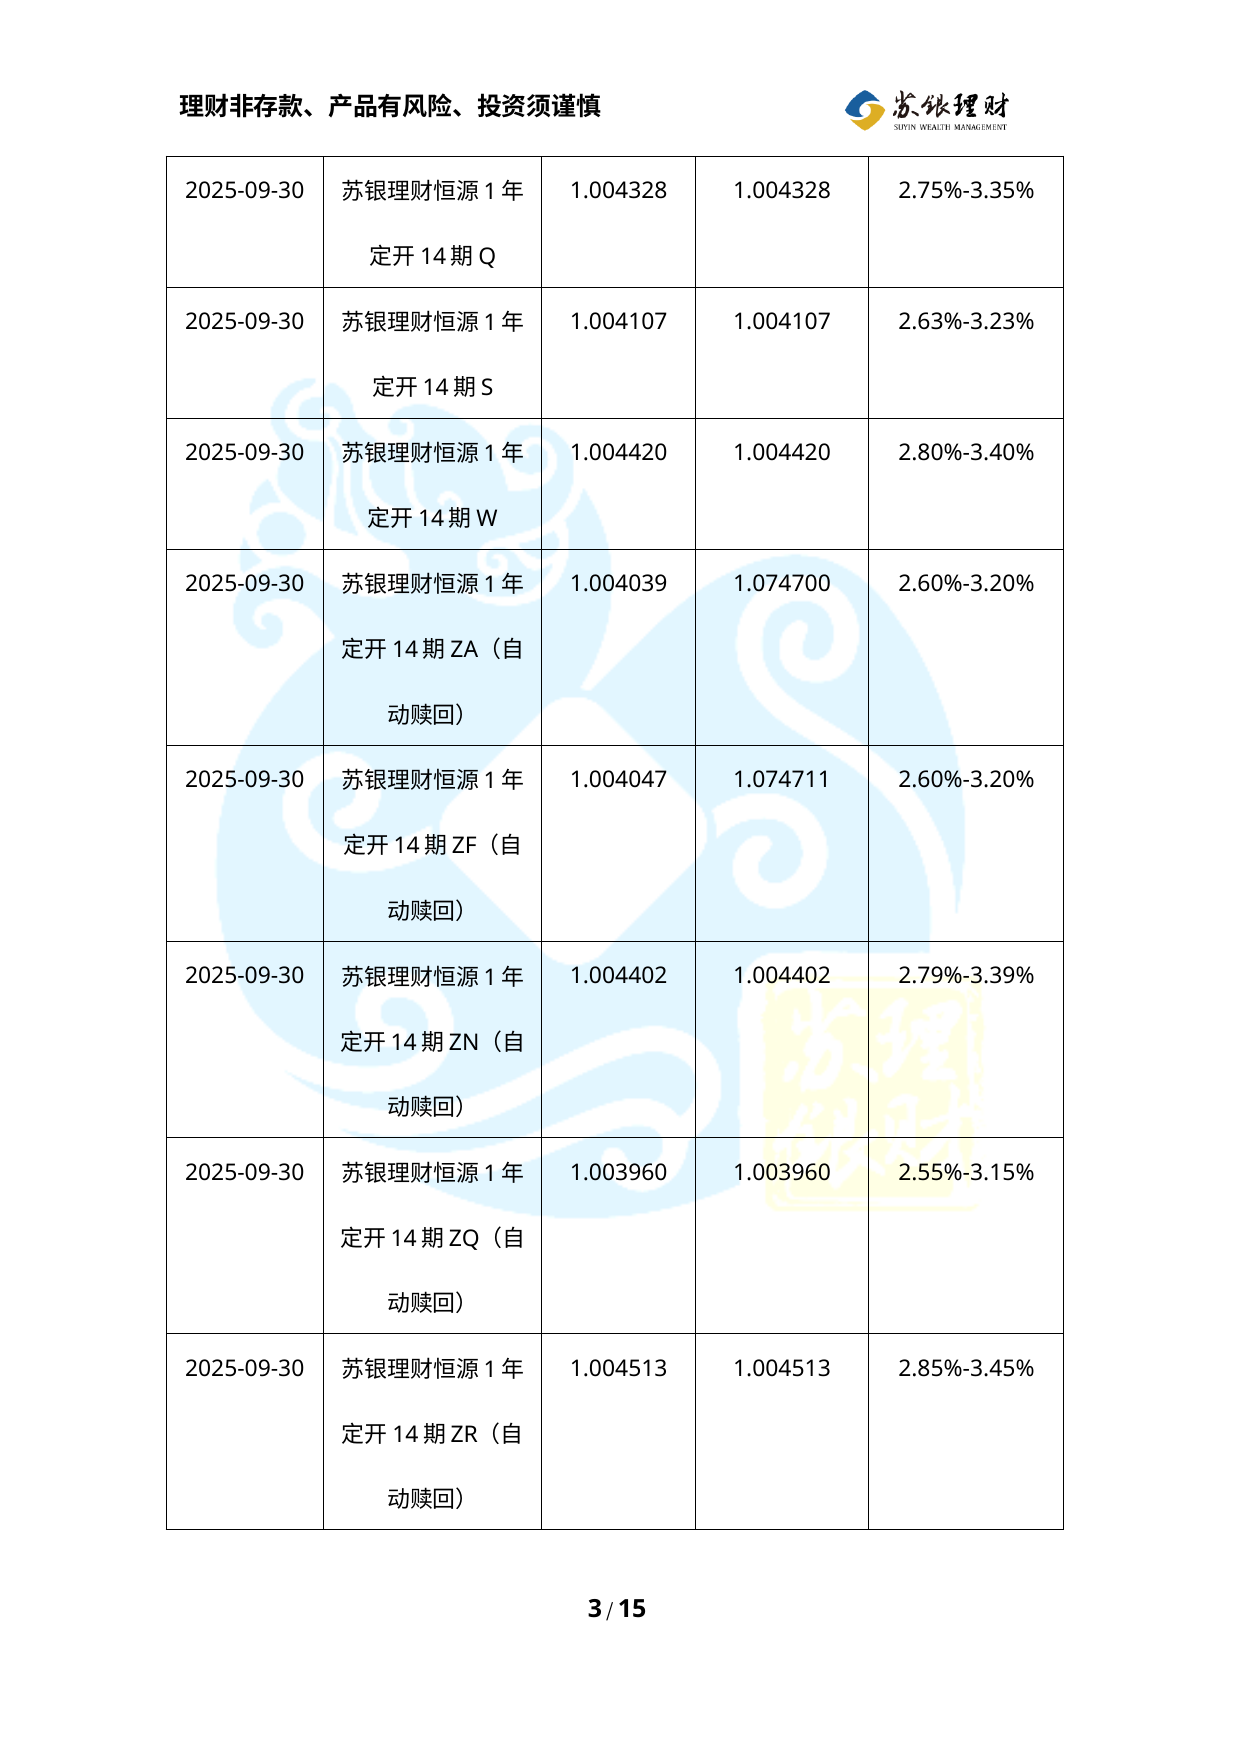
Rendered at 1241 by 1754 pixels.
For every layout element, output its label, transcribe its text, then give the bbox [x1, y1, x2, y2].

table_cell 2025-09-30 [167, 1138, 323, 1333]
table_cell 2.60%-3.20% [869, 746, 1063, 941]
table_cell 1.003960 [696, 1138, 868, 1333]
table_cell 1.004420 [542, 419, 695, 549]
table_cell 2025-09-30 [167, 942, 323, 1137]
table_cell 1.004420 [696, 419, 868, 549]
table_cell 苏银理财恒源1年定开14期ZA（自动赎回） [324, 550, 541, 745]
table_cell 1.004039 [542, 550, 695, 745]
table_cell 1.004402 [542, 942, 695, 1137]
table_cell 1.004107 [542, 288, 695, 418]
table_cell 1.004513 [696, 1334, 868, 1529]
table_cell 2025-09-30 [167, 746, 323, 941]
table_cell 2.85%-3.45% [869, 1334, 1063, 1529]
table_cell 苏银理财恒源1年定开14期S [324, 288, 541, 418]
table_cell 2.80%-3.40% [869, 419, 1063, 549]
table_cell 1.004402 [696, 942, 868, 1137]
table_cell 2025-09-30 [167, 550, 323, 745]
table_cell 1.004107 [696, 288, 868, 418]
table_cell 2.63%-3.23% [869, 288, 1063, 418]
table_cell 2.75%-3.35% [869, 157, 1063, 287]
table_cell 2025-09-30 [167, 419, 323, 549]
table_cell 1.004328 [542, 157, 695, 287]
table_cell 1.003960 [542, 1138, 695, 1333]
table_cell 苏银理财恒源1年定开14期W [324, 419, 541, 549]
table_cell 1.004047 [542, 746, 695, 941]
table_cell 苏银理财恒源1年定开14期Q [324, 157, 541, 287]
table_cell 2.79%-3.39% [869, 942, 1063, 1137]
table_cell 2025-09-30 [167, 157, 323, 287]
table_cell 苏银理财恒源1年定开14期ZQ（自动赎回） [324, 1138, 541, 1333]
picture [820, 72, 1039, 143]
table_cell 1.074711 [696, 746, 868, 941]
table_cell 苏银理财恒源1年定开14期ZR（自动赎回） [324, 1334, 541, 1529]
table_cell 1.004328 [696, 157, 868, 287]
table_cell 苏银理财恒源1年定开14期ZF（自动赎回） [324, 746, 541, 941]
table_cell 1.074700 [696, 550, 868, 745]
table_cell 1.004513 [542, 1334, 695, 1529]
table_cell 苏银理财恒源1年定开14期ZN（自动赎回） [324, 942, 541, 1137]
table_cell 2025-09-30 [167, 1334, 323, 1529]
table_cell 2025-09-30 [167, 288, 323, 418]
table_cell 2.55%-3.15% [869, 1138, 1063, 1333]
table_cell 2.60%-3.20% [869, 550, 1063, 745]
